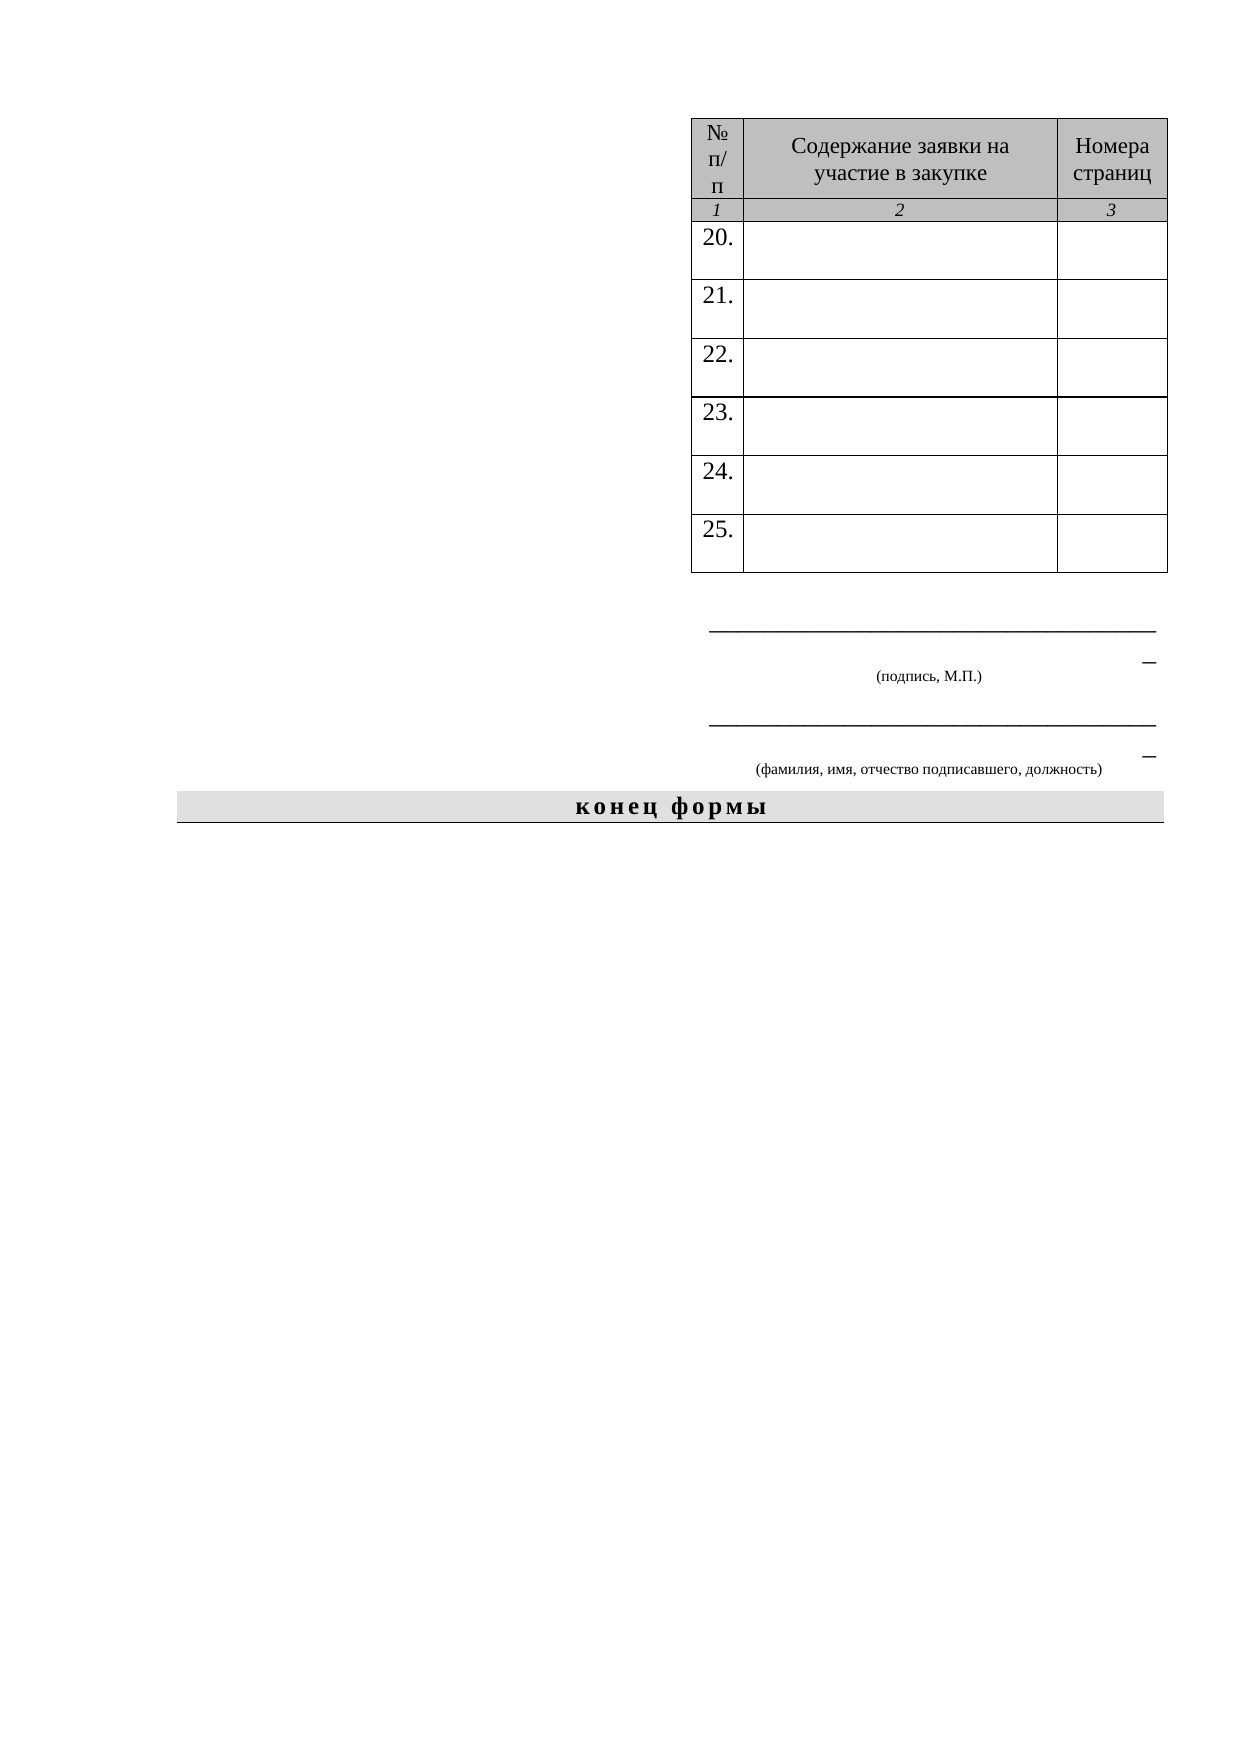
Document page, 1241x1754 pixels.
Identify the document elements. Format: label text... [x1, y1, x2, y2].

table_cell [692, 398, 743, 455]
table_cell [692, 515, 743, 572]
table_cell [744, 398, 1057, 455]
table_cell 2 [744, 199, 1057, 221]
table_cell [744, 456, 1057, 513]
table_cell [744, 515, 1057, 572]
table_cell [1058, 515, 1167, 572]
table_cell __________________________________ (подпись, М.П.) [691, 573, 1167, 698]
table_cell [744, 339, 1057, 396]
table_cell [692, 222, 743, 279]
table_cell [744, 280, 1057, 338]
table_cell 3 [1058, 199, 1167, 221]
table_cell [692, 456, 743, 513]
table_cell [1058, 222, 1167, 279]
table_cell [692, 339, 743, 396]
table_cell [1058, 280, 1167, 338]
table_cell [692, 280, 743, 338]
text конец формы [177, 791, 1164, 822]
table_cell [1058, 456, 1167, 513]
table_header Номера страниц [1058, 119, 1167, 198]
table_header № п/п [692, 119, 743, 198]
table_cell [744, 222, 1057, 279]
table_cell 1 [692, 199, 743, 221]
table_header Содержание заявки на участие в закупке [744, 119, 1057, 198]
table_cell __________________________________ (фамилия, имя, отчество подписавшего, должность) [691, 698, 1167, 791]
table_cell [1058, 339, 1167, 396]
table_cell [1058, 398, 1167, 455]
